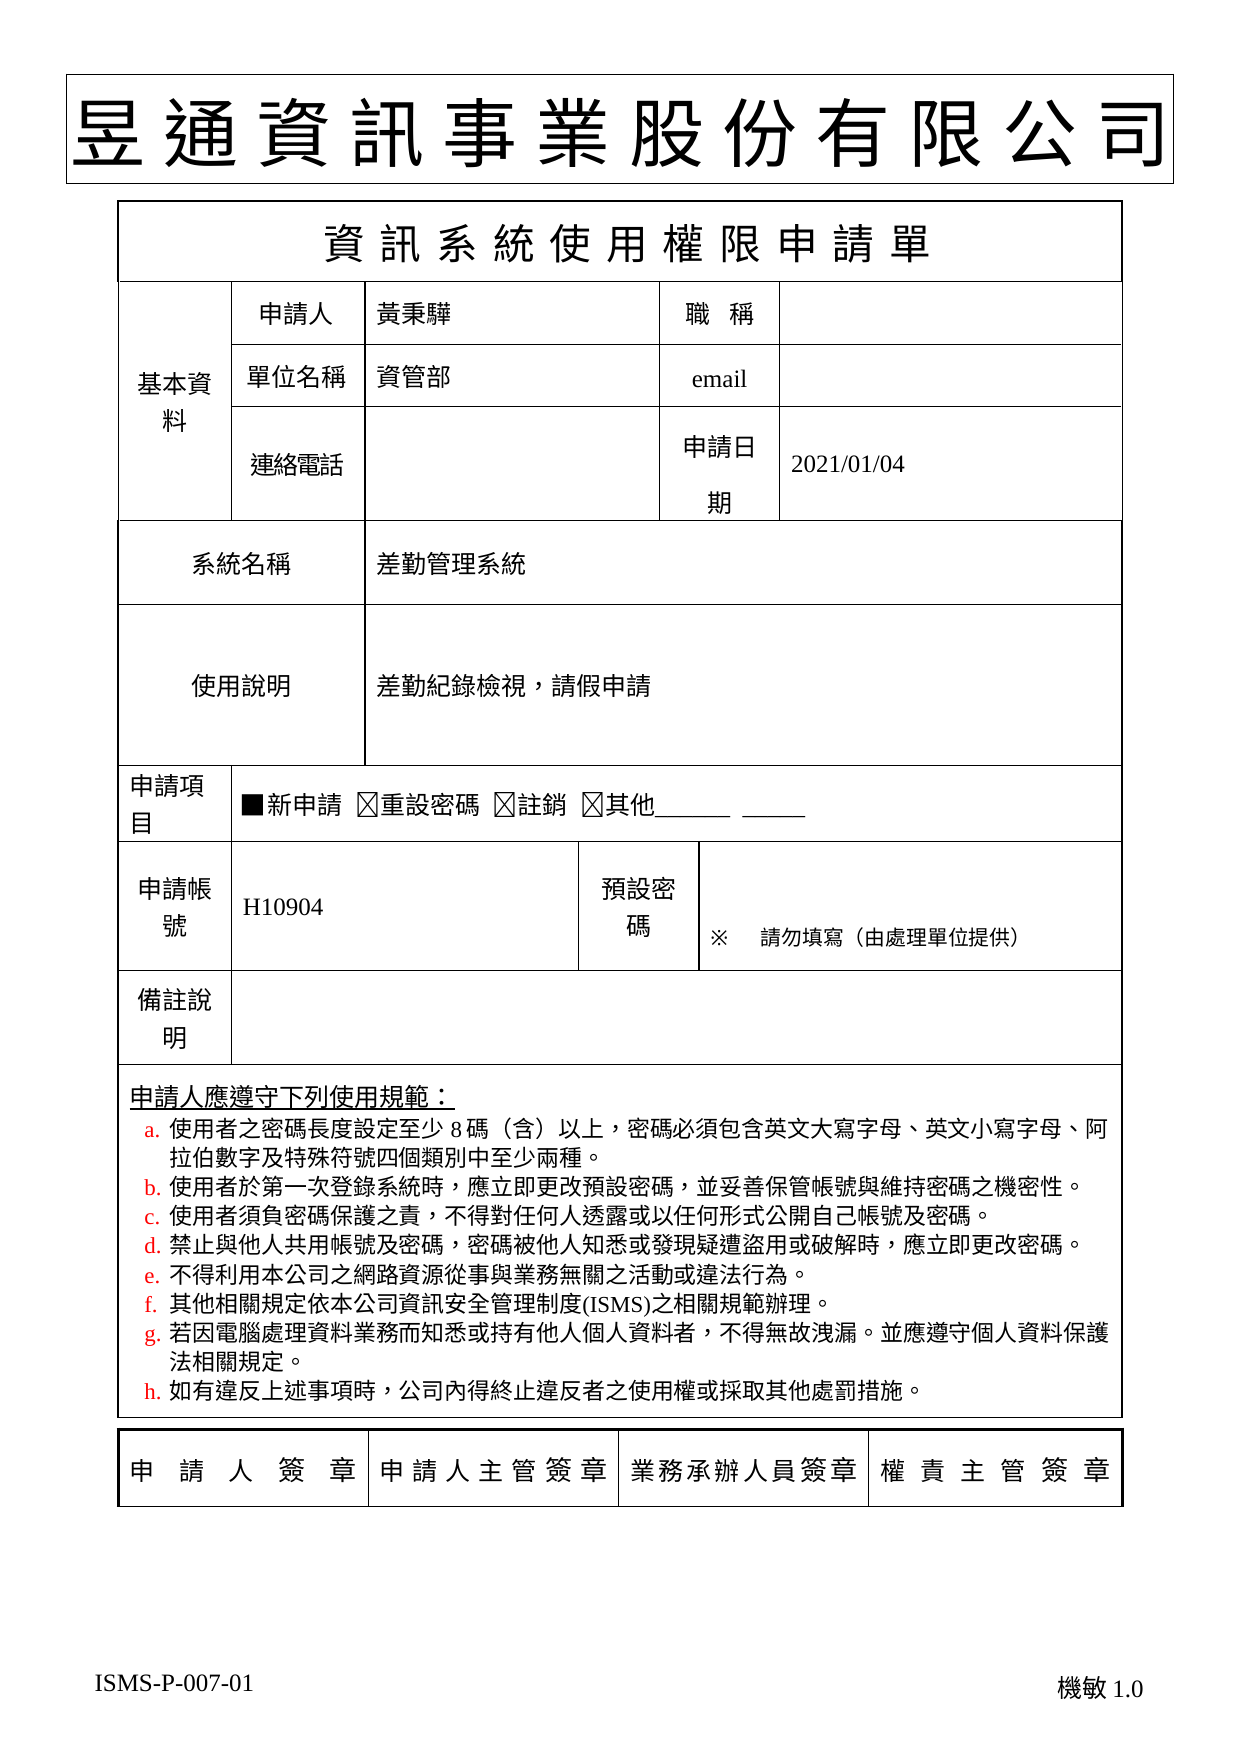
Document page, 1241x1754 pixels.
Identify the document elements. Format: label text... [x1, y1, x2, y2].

table_cell [780, 344, 1122, 406]
table_cell 新申請 重設密碼 註銷 其他______ _____ [232, 766, 1121, 841]
table_cell 申請帳號 [119, 842, 231, 970]
table_cell 連絡電話 [232, 407, 364, 520]
table_header 權責主管簽章 [869, 1431, 1121, 1506]
table_cell email [660, 345, 779, 406]
table_cell 申請日期 [660, 407, 779, 520]
table_cell 資管部 [366, 345, 659, 406]
table_cell 預設密碼 [579, 842, 698, 970]
table_cell 備註說明 [119, 971, 231, 1064]
table_header 業務承辦人員簽章 [619, 1431, 868, 1506]
table_cell 差勤紀錄檢視，請假申請 [366, 605, 1121, 765]
table_cell 請勿填寫（由處理單位提供） [700, 842, 1121, 970]
table_cell 2021/01/04 [780, 406, 1122, 520]
table_cell 使用說明 [119, 605, 364, 765]
table_cell 系統名稱 [119, 521, 364, 604]
table_header 申請人主管簽章 [369, 1431, 618, 1506]
table_cell 申請項目 [119, 766, 231, 841]
table_header 申請人簽章 [120, 1431, 368, 1506]
table_cell 差勤管理系統 [366, 521, 1121, 604]
table_cell [780, 282, 1122, 343]
table_header [119, 202, 312, 281]
table_cell 職 稱 [660, 282, 779, 343]
table_cell 黃秉驊 [366, 282, 659, 343]
table_cell [366, 407, 659, 520]
table_cell 基本資料 [119, 282, 231, 520]
table_header [943, 202, 1121, 281]
table_cell H10904 [232, 842, 578, 970]
table_header 資訊系統使用權限申請單 [312, 202, 943, 281]
table_cell 申請人 [232, 282, 364, 343]
table_cell 申請人應遵守下列使用規範： 使用者之密碼長度設定至少8碼（含）以上，密碼必須包含英文大寫字母、英文小寫字母、阿拉伯數字及特殊符號四個類別中至少兩種。 使用者於第一次登錄系統時，應立即更改預設密碼，並妥善保管帳號與維持密碼之機密性。 使用者須負密碼保護之責，不得對任何人透露或以任何形式公開自己帳號及密碼。 禁止與他人共用帳號及密碼，密碼被他人知悉或發現疑遭盜用或破解時，應立即更改密碼。 不得利用本公司之網路資源從事與業務無關之活動或違法行為。 其他相關規定依本公司資訊安全管理制度(ISMS)之相關規範辦理。 若因電腦處理資料業務而知悉或持有他人個人資料者，不得無故洩漏。並應遵守個人資料保護法相關規定。 如有違反上述事項時，公司內得終止違反者之使用權或採取其他處罰措施。 [119, 1065, 1121, 1417]
table_cell 單位名稱 [232, 345, 364, 406]
table_cell [232, 971, 1121, 1064]
